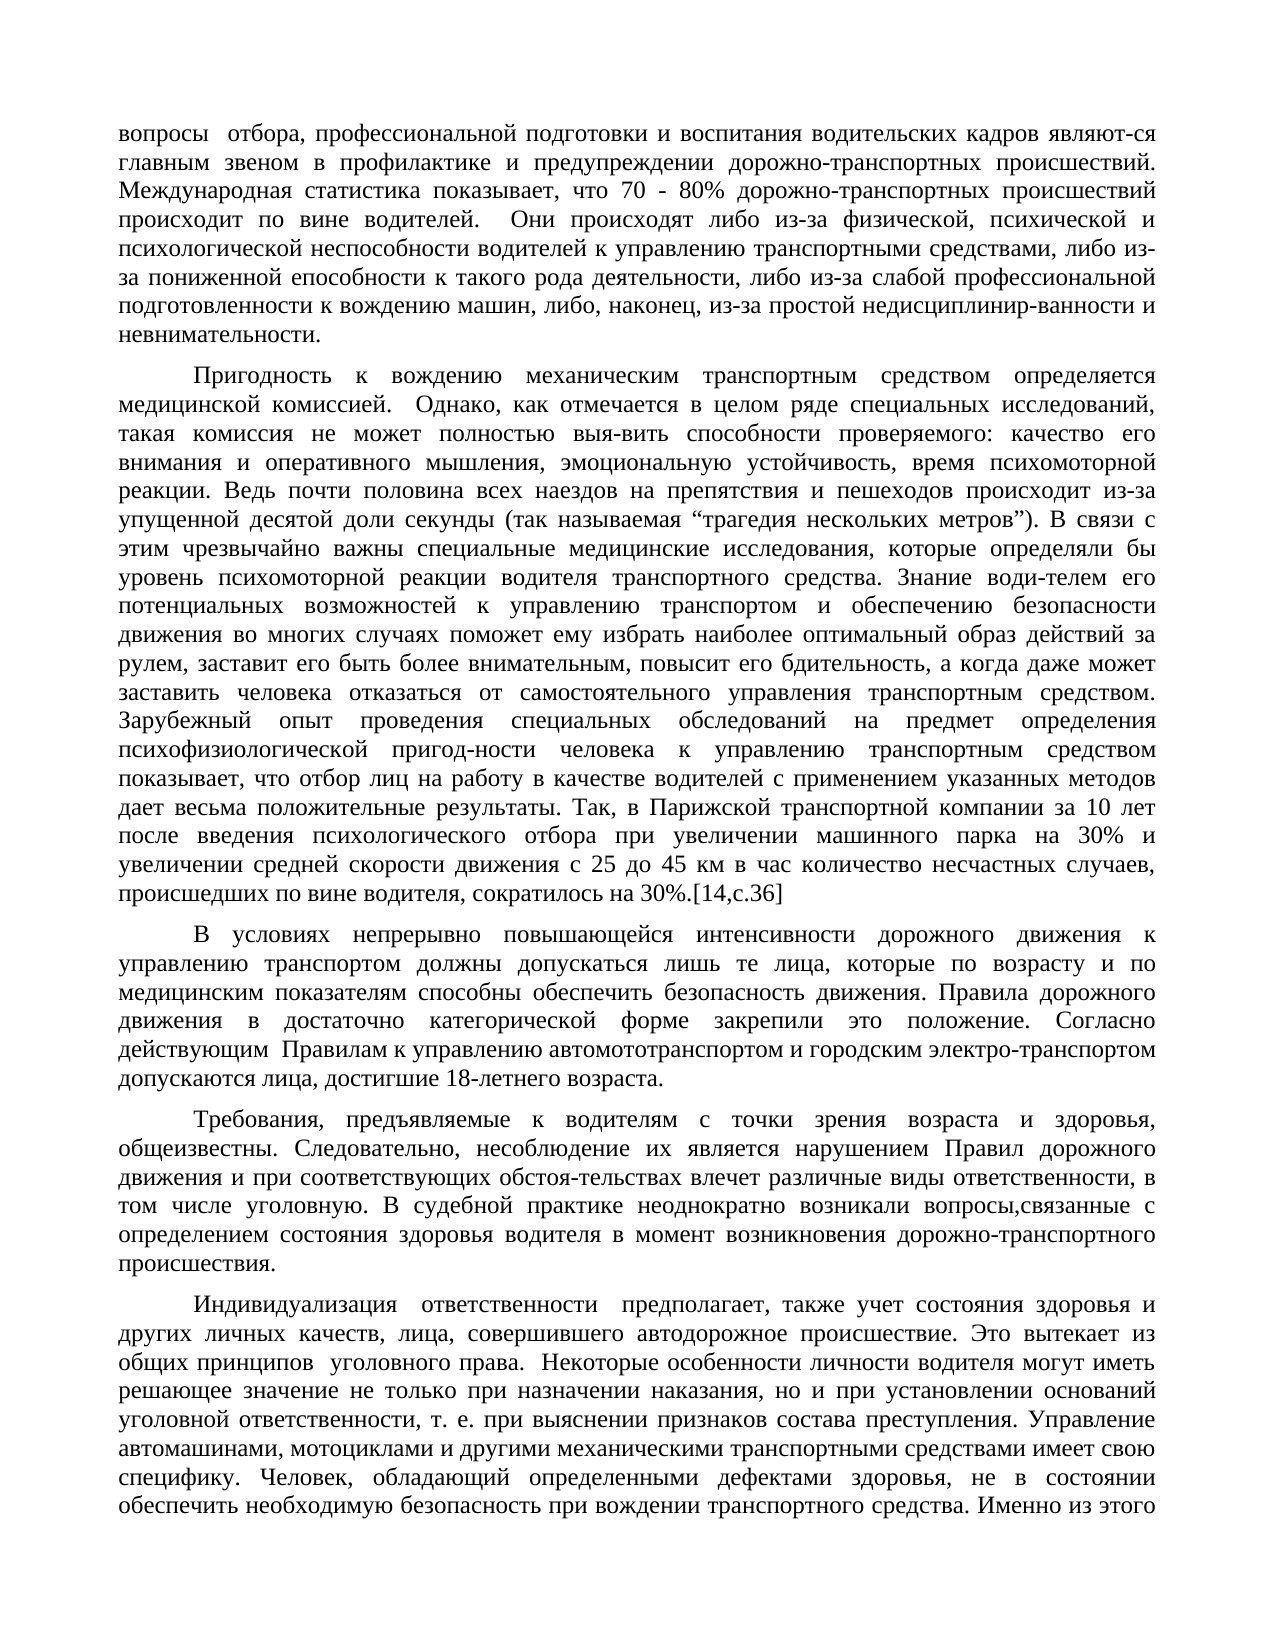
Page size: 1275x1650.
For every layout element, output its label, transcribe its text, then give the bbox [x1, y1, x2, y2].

text Пригодность к вождению механическим транспортным средством определяется медицинской комиссией. Однако, как отмечается в целом ряде специальных исследований, такая комиссия не может полностью выя-вить способности проверяемого: качество его внимания и оперативного мышления, эмоциональную устойчивость, время психомоторной реакции. Ведь почти половина всех наездов на препятствия и пешеходов происходит из-за упущенной десятой доли секунды (так называемая “трагедия нескольких метров”). В связи с этим чрезвычайно важны специальные медицинские исследования, которые определяли бы уровень психомоторной реакции водителя транспортного средства. Знание води-телем его потенциальных возможностей к управлению транспортом и обеспечению безопасности движения во многих случаях поможет ему избрать наиболее оптимальный образ действий за рулем, заставит его быть более внимательным, повысит его бдительность, а когда даже может заставить человека отказаться от самостоятельного управления транспортным средством. Зарубежный опыт проведения специальных обследований на предмет определения психофизиологической пригод-ности человека к управлению транспортным средством показывает, что отбор лиц на работу в качестве водителей с применением указанных методов дает весьма положительные результаты. Так, в Парижской транспортной компании за 10 лет после введения психологического отбора при увеличении машинного парка на 30% и увеличении средней скорости движения с 25 до 45 км в час количество несчастных случаев, происшедших по вине водителя, сократилось на 30%.[14,c.36] [118, 361, 1157, 907]
text Требования, предъявляемые к водителям с точки зрения возраста и здоровья, общеизвестны. Следовательно, несоблюдение их является нарушением Правил дорожного движения и при соответствующих обстоя-тельствах влечет различные виды ответственности, в том числе уголовную. В судебной практике неоднократно возникали вопросы,связанные с определением состояния здоровья водителя в момент возникновения дорожно-транспортного происшествия. [118, 1104, 1157, 1277]
text В условиях непрерывно повышающейся интенсивности дорожного движения к управлению транспортом должны допускаться лишь те лица, которые по возрасту и по медицинским показателям способны обеспечить безопасность движения. Правила дорожного движения в достаточно категорической форме закрепили это положение. Согласно действующим Правилам к управлению автомототранспортом и городским электро-транспортом допускаются лица, достигшие 18-летнего возраста. [118, 919, 1157, 1092]
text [118, 118, 1157, 348]
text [118, 1289, 1157, 1519]
